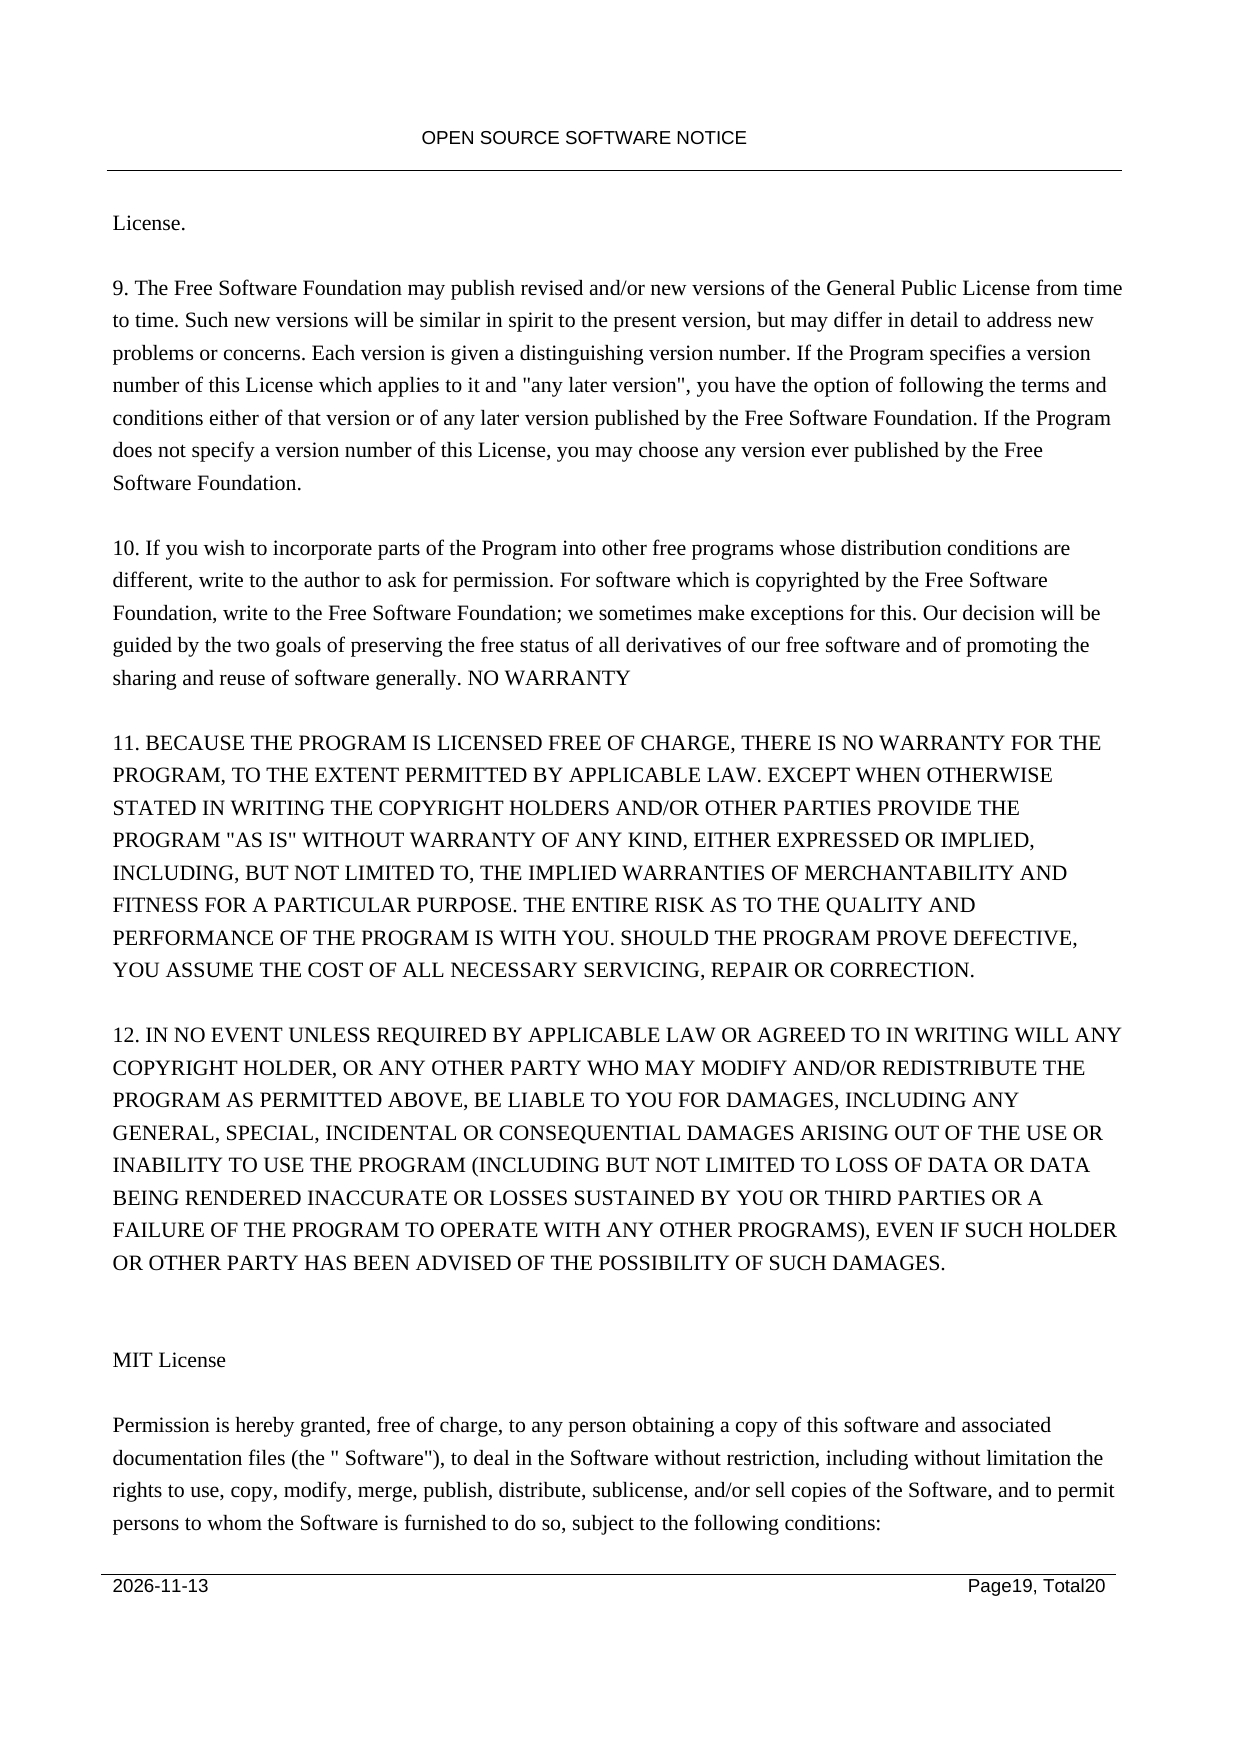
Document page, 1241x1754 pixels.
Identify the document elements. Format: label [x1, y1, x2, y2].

text [112, 206, 1128, 1539]
